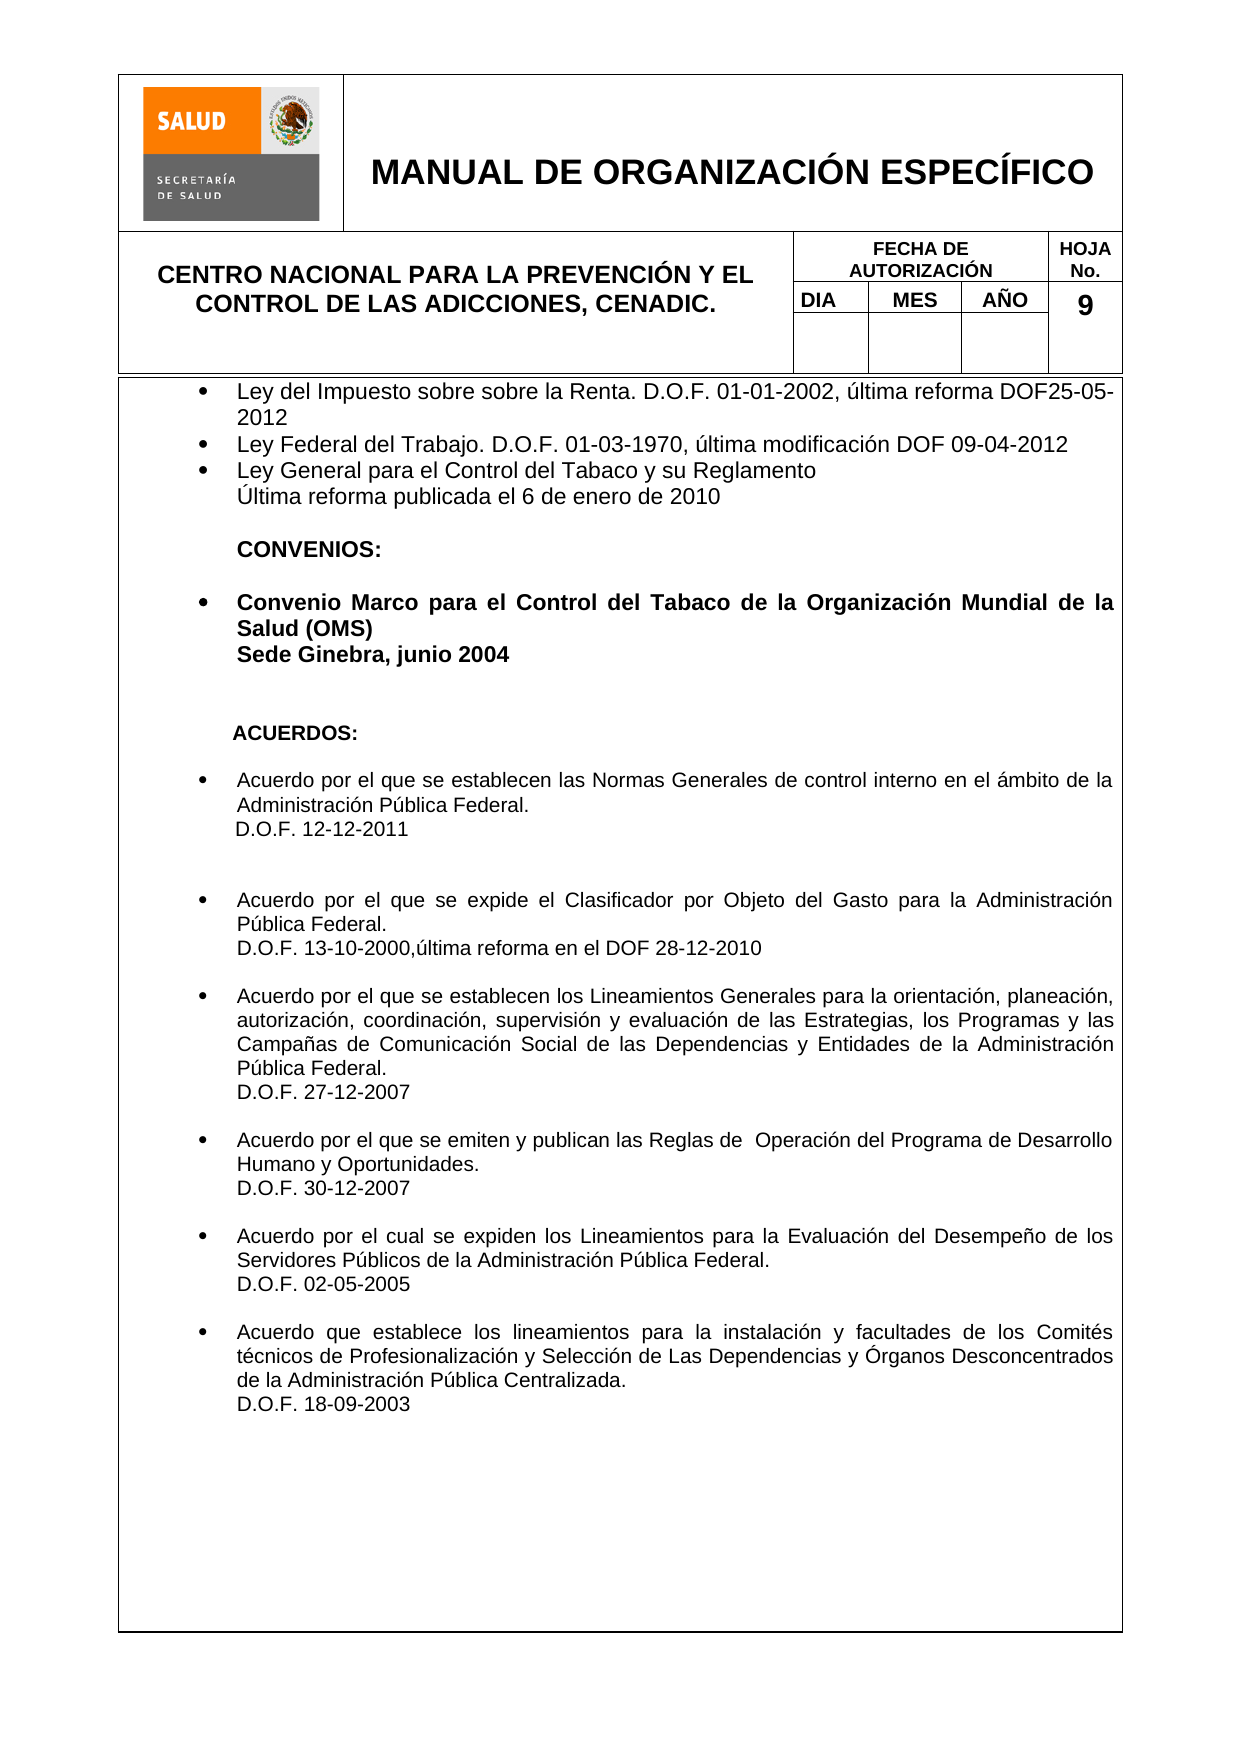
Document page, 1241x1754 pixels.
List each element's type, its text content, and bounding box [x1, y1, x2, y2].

picture [143, 87, 320, 221]
